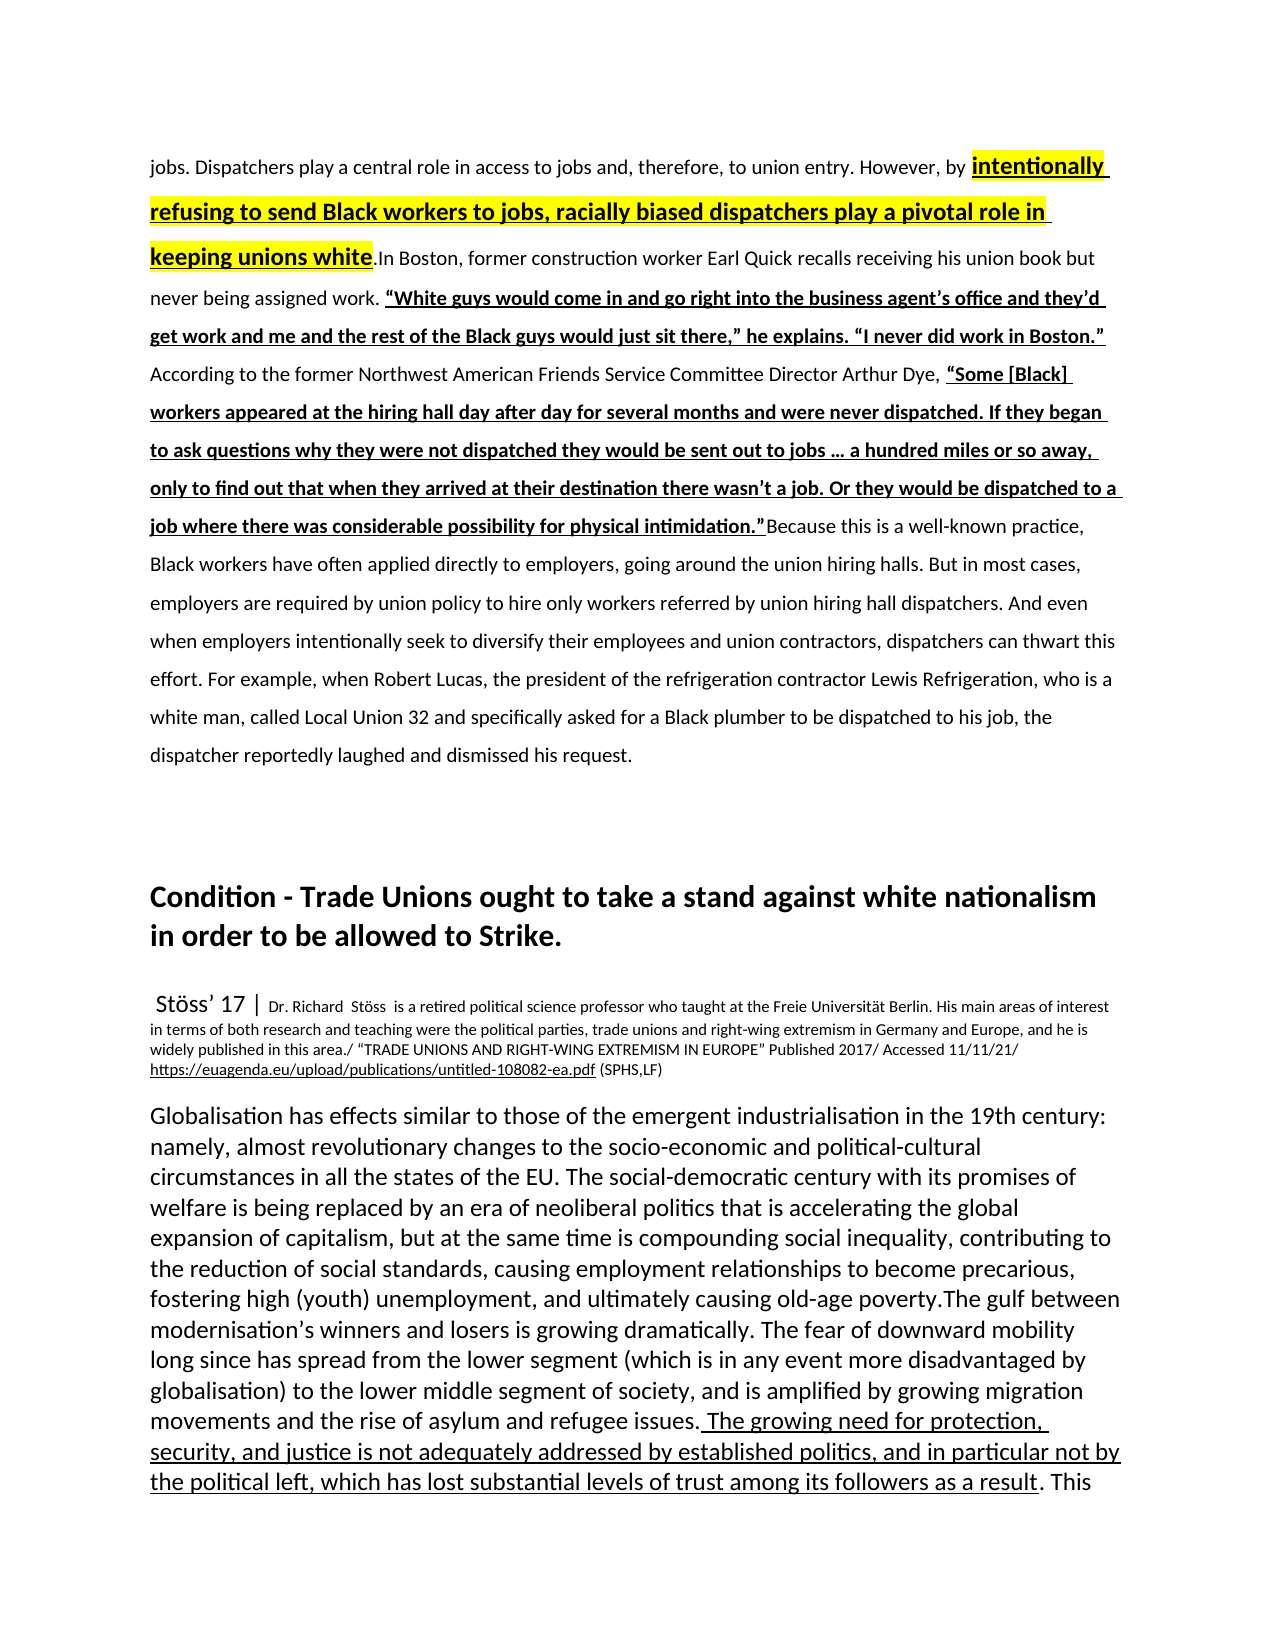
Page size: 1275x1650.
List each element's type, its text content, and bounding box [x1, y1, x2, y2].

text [150, 1100, 1125, 1497]
subtitle Condition - Trade Unions ought to take a stand against white nationalism in order to be allowed to Strike. [150, 877, 1125, 954]
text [150, 150, 1125, 768]
text Stöss’ 17 | Dr. Richard Stöss is a retired political science professor who taught at the Freie Universität Berlin. His main areas of interest in terms of both research and teaching were the political parties, trade unions and right-wing extremism in Germany and Europe, and he is widely published in this area./ “TRADE UNIONS AND RIGHT-WING EXTREMISM IN EUROPE” Published 2017/ Accessed 11/11/21/ https://euagenda.eu/upload/publications/untitled-108082-ea.pdf (SPHS,LF) [150, 988, 1125, 1080]
